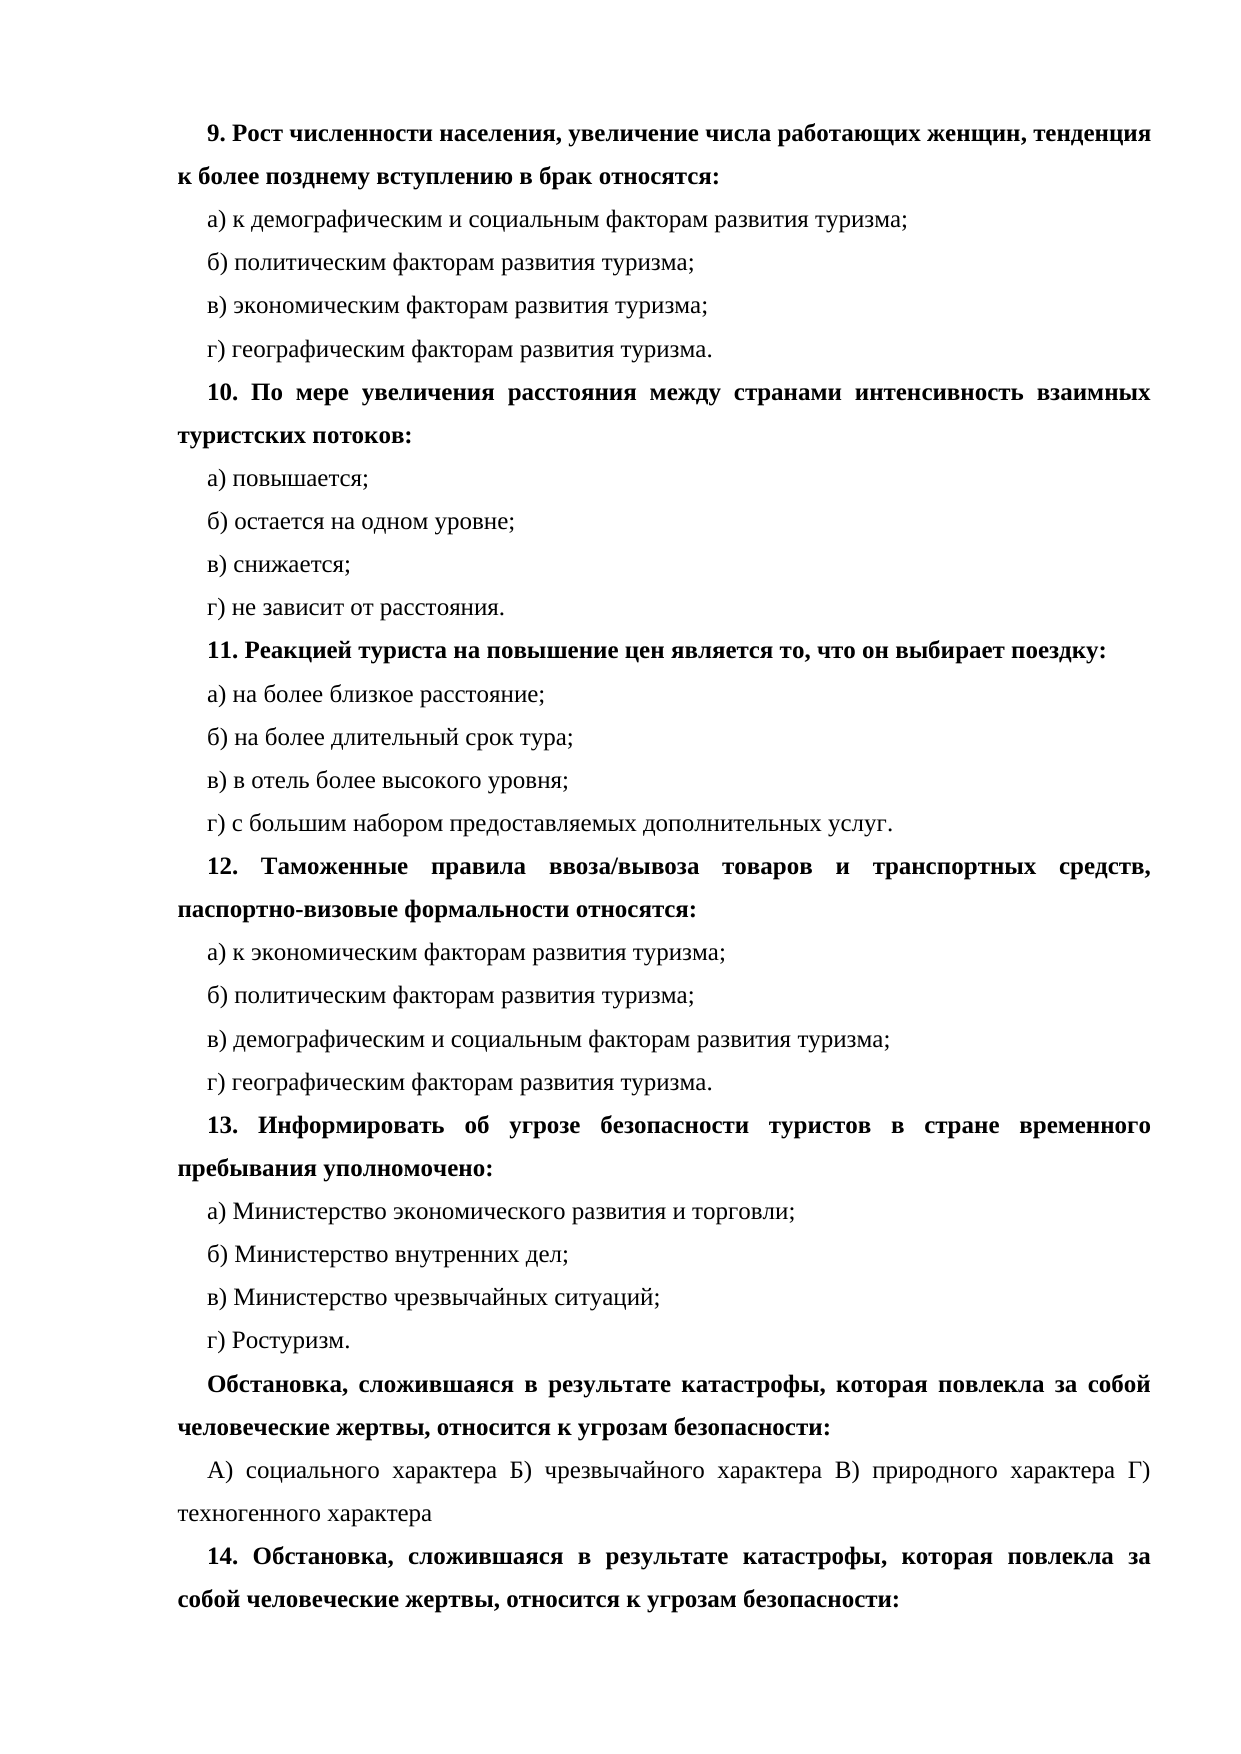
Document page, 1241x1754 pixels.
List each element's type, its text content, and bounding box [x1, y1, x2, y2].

text 13. Информировать об угрозе безопасности туристов в стране временного пребывания уполномочено: [177, 1110, 1152, 1182]
text б) Министерство внутренних дел; [177, 1239, 1152, 1268]
text 12. Таможенные правила ввоза/вывоза товаров и транспортных средств, паспортно-визовые формальности относятся: [177, 851, 1152, 923]
text г) географическим факторам развития туризма. [177, 334, 1152, 362]
text г) Ростуризм. [177, 1326, 1152, 1354]
text А) социального характера Б) чрезвычайного характера В) природного характера Г) техногенного характера [177, 1455, 1152, 1527]
text г) географическим факторам развития туризма. [177, 1067, 1152, 1096]
text б) остается на одном уровне; [177, 506, 1152, 535]
text 11. Реакцией туриста на повышение цен является то, что он выбирает поездку: [177, 636, 1152, 664]
text 9. Рост численности населения, увеличение числа работающих женщин, тенденция к более позднему вступлению в брак относятся: [177, 118, 1152, 190]
text а) Министерство экономического развития и торговли; [177, 1196, 1152, 1225]
text в) Министерство чрезвычайных ситуаций; [177, 1282, 1152, 1311]
text в) экономическим факторам развития туризма; [177, 291, 1152, 319]
text а) к демографическим и социальным факторам развития туризма; [177, 204, 1152, 233]
text 14. Обстановка, сложившаяся в результате катастрофы, которая повлекла за собой человеческие жертвы, относится к угрозам безопасности: [177, 1541, 1152, 1613]
text б) политическим факторам развития туризма; [177, 981, 1152, 1009]
text 10. По мере увеличения расстояния между странами интенсивность взаимных туристских потоков: [177, 377, 1152, 449]
text Обстановка, сложившаяся в результате катастрофы, которая повлекла за собой человеческие жертвы, относится к угрозам безопасности: [177, 1369, 1152, 1441]
text г) с большим набором предоставляемых дополнительных услуг. [177, 808, 1152, 837]
text б) политическим факторам развития туризма; [177, 247, 1152, 276]
text в) снижается; [177, 549, 1152, 578]
text а) к экономическим факторам развития туризма; [177, 937, 1152, 966]
text в) в отель более высокого уровня; [177, 765, 1152, 794]
text а) повышается; [177, 463, 1152, 492]
text в) демографическим и социальным факторам развития туризма; [177, 1024, 1152, 1052]
text г) не зависит от расстояния. [177, 592, 1152, 621]
text б) на более длительный срок тура; [177, 722, 1152, 751]
text а) на более близкое расстояние; [177, 679, 1152, 707]
